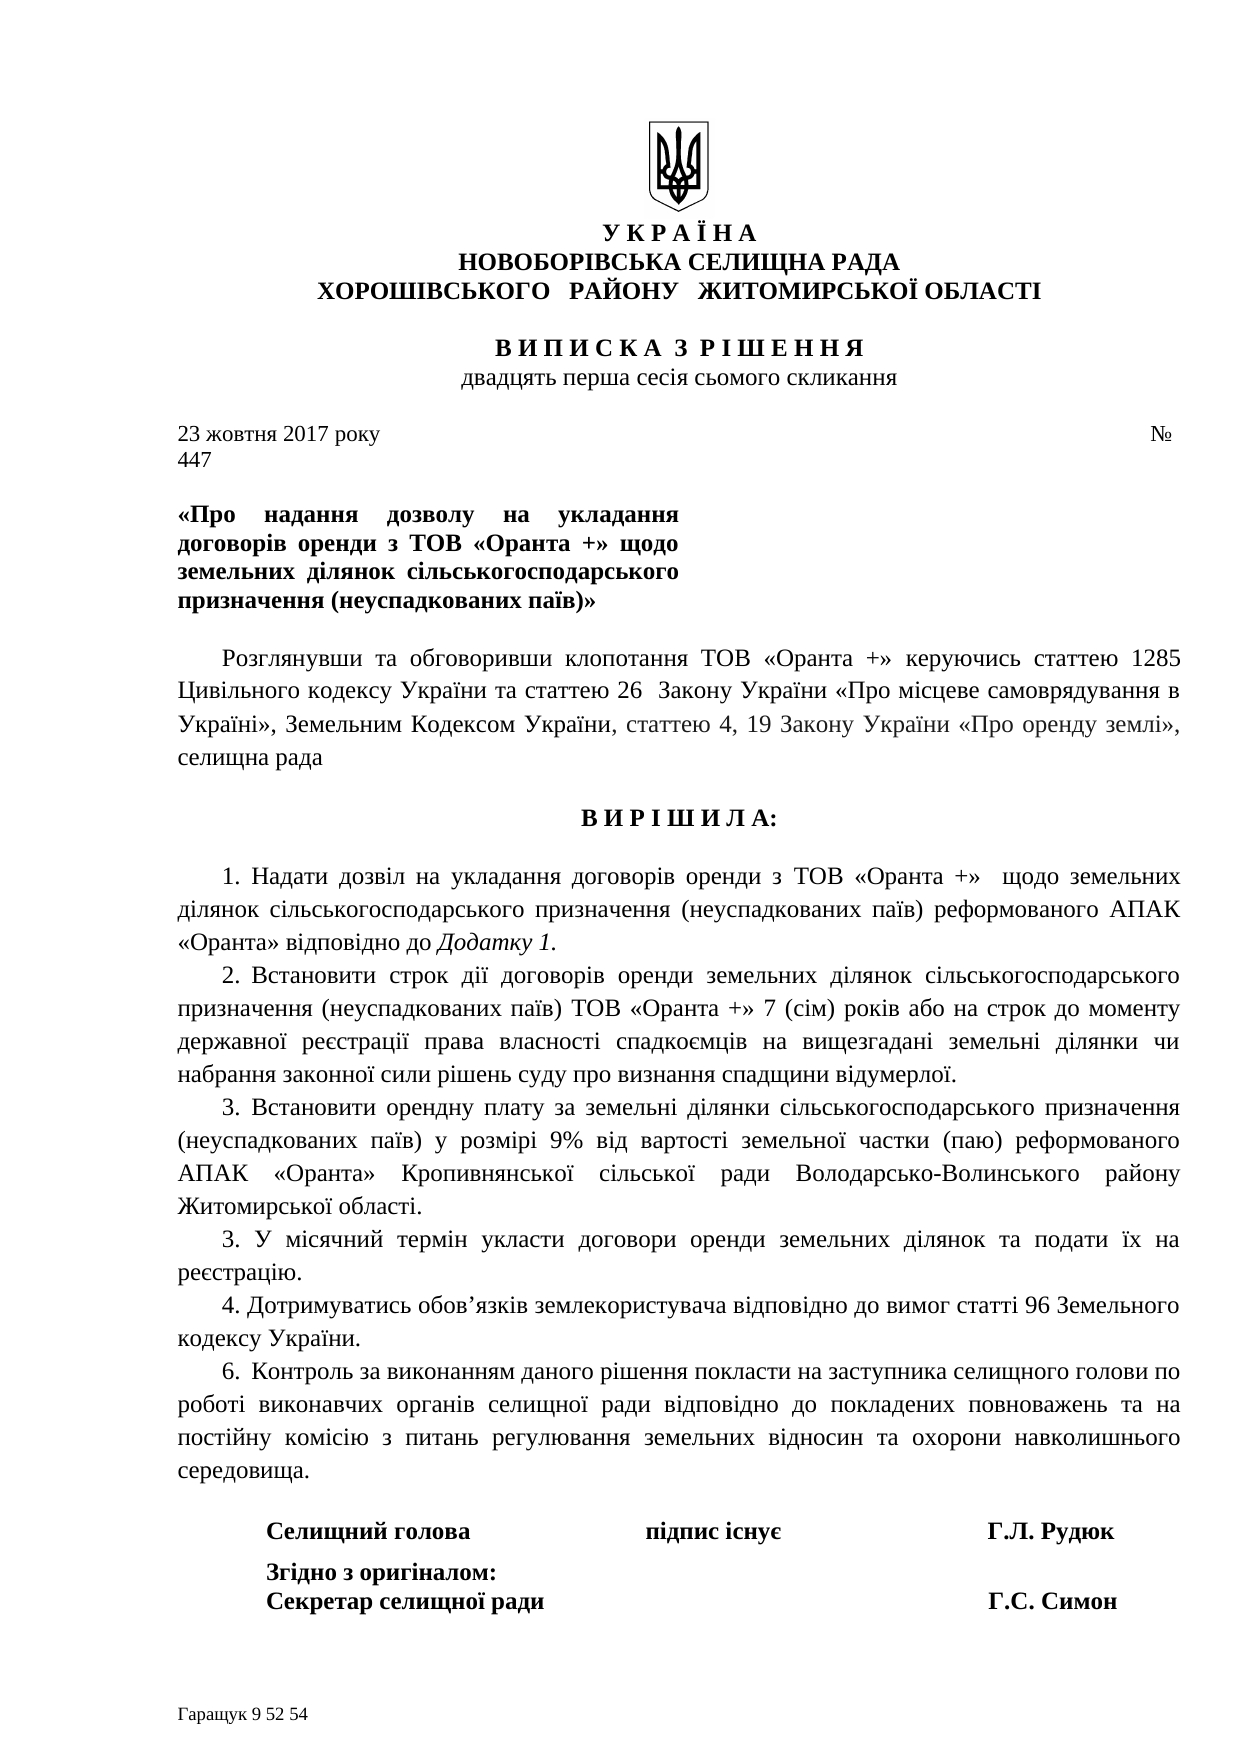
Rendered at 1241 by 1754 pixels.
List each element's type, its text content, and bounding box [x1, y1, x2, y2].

text двадцять перша сесія сьомого скликання [177, 362, 1181, 391]
text Селищний голова підпис існує Г.Л. Рудюк [266, 1516, 1152, 1545]
text В И Р І Ш И Л А: [177, 803, 1181, 832]
text «Про надання дозволу на укладання договорів оренди з ТОВ «Оранта +» щодо земельних ділянок сільськогосподарського призначення (неуспадкованих паїв)» [177, 499, 679, 614]
text 4. Дотримуватись обов’язків землекористувача відповідно до вимог статті 96 Земельного кодексу України. [177, 1290, 1181, 1352]
text 3. У місячний термін укласти договори оренди земельних ділянок та подати їх на реєстрацію. [177, 1224, 1181, 1286]
text У К Р А Ї Н А [177, 218, 1181, 247]
text Згідно з оригіналом: [266, 1557, 1152, 1586]
text ХОРОШІВСЬКОГО РАЙОНУ ЖИТОМИРСЬКОЇ ОБЛАСТІ [177, 276, 1181, 305]
text НОВОБОРІВСЬКА СЕЛИЩНА РАДА [177, 247, 1181, 276]
text 23 жовтня 2017 року № 447 [177, 420, 1181, 472]
picture [643, 118, 715, 219]
list Контроль за виконанням даного рішення покласти на заступника селищного голови по роботі виконавчих органів селищної ради відповідно до покладених повноважень та на постійну комісію з питань регулювання земельних відносин та охорони навколишнього середовища. [177, 1356, 1181, 1484]
text Секретар селищної ради Г.С. Симон [266, 1586, 1152, 1615]
list Надати дозвіл на укладання договорів оренди з ТОВ «Оранта +» щодо земельних ділянок сільськогосподарського призначення (неуспадкованих паїв) реформованого АПАК «Оранта» відповідно до Додатку 1. [177, 861, 1181, 956]
list Встановити строк дії договорів оренди земельних ділянок сільськогосподарського призначення (неуспадкованих паїв) ТОВ «Оранта +» 7 (сім) років або на строк до моменту державної реєстрації права власності спадкоємців на вищезгадані земельні ділянки чи набрання законної сили рішень суду про визнання спадщини відумерлої. [177, 960, 1181, 1088]
list Встановити орендну плату за земельні ділянки сільськогосподарського призначення (неуспадкованих паїв) у розмірі 9% від вартості земельної частки (паю) реформованого АПАК «Оранта» Кропивнянської сільської ради Володарсько-Волинського району Житомирської області. [177, 1092, 1181, 1220]
text Розглянувши та обговоривши клопотання ТОВ «Оранта +» керуючись статтею 1285 Цивільного кодексу України та статтею 26 Закону України «Про місцеве самоврядування в Україні», Земельним Кодексом України, статтею 4, 19 Закону України «Про оренду землі», селищна рада [177, 643, 1181, 770]
text В И П И С К А З Р І Ш Е Н Н Я [177, 333, 1181, 362]
